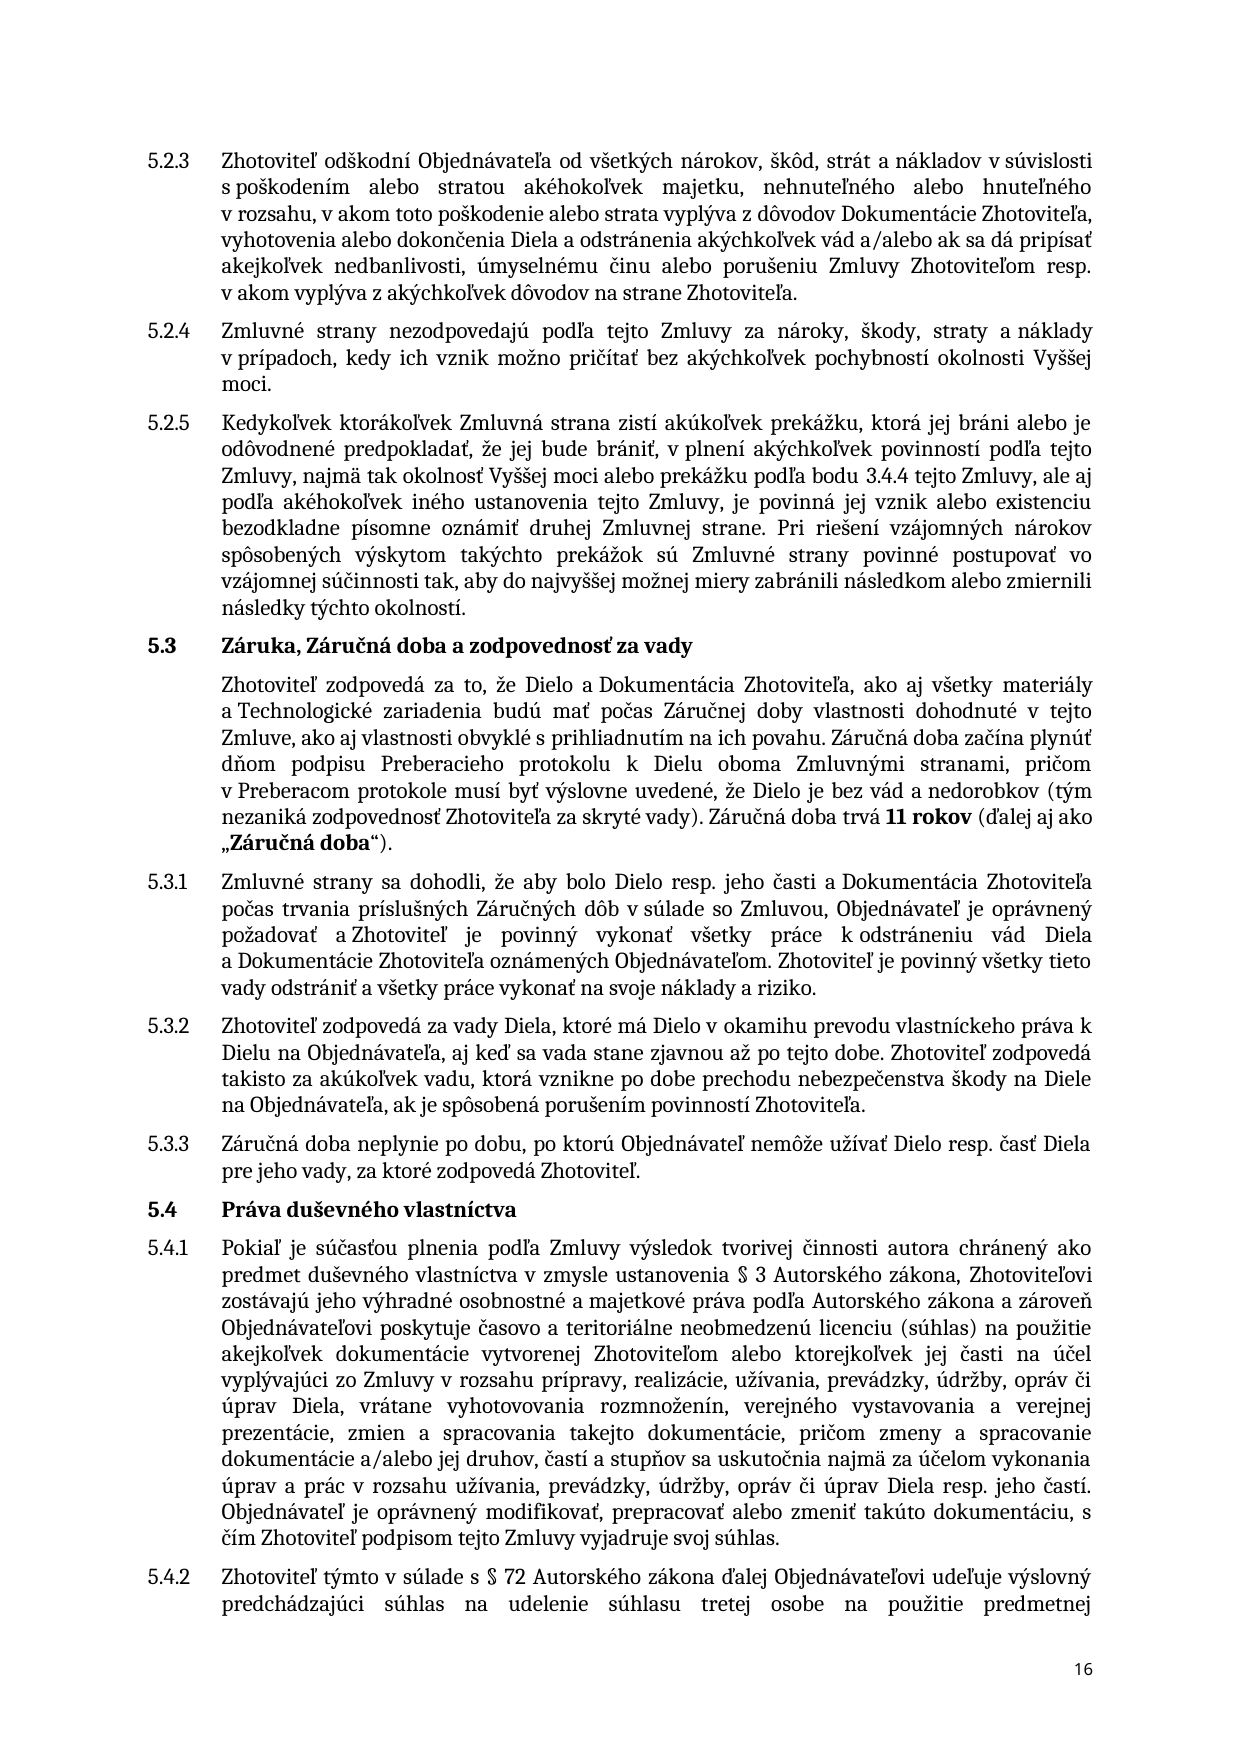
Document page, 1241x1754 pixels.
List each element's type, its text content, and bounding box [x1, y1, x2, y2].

list Kedykoľvek ktorákoľvek Zmluvná strana zistí akúkoľvek prekážku, ktorá jej bráni alebo je odôvodnené predpokladať, že jej bude brániť, v plnení akýchkoľvek povinností podľa tejto Zmluvy, najmä tak okolnosť Vyššej moci alebo prekážku podľa bodu 3.4.4 tejto Zmluvy, ale aj podľa akéhokoľvek iného ustanovenia tejto Zmluvy, je povinná jej vznik alebo existenciu bezodkladne písomne oznámiť druhej Zmluvnej strane. Pri riešení vzájomných nárokov spôsobených výskytom takýchto prekážok sú Zmluvné strany povinné postupovať vo vzájomnej súčinnosti tak, aby do najvyššej možnej miery zabránili následkom alebo zmiernili následky týchto okolností. [148, 410, 1093, 621]
list Zmluvné strany sa dohodli, že aby bolo Dielo resp. jeho časti a Dokumentácia Zhotoviteľa počas trvania príslušných Záručných dôb v súlade so Zmluvou, Objednávateľ je oprávnený požadovať a Zhotoviteľ je povinný vykonať všetky práce k odstráneniu vád Diela a Dokumentácie Zhotoviteľa oznámených Objednávateľom. Zhotoviteľ je povinný všetky tieto vady odstrániť a všetky práce vykonať na svoje náklady a riziko. [148, 869, 1093, 1001]
list Zhotoviteľ odškodní Objednávateľa od všetkých nárokov, škôd, strát a nákladov v súvislosti s poškodením alebo stratou akéhokoľvek majetku, nehnuteľného alebo hnuteľného v rozsahu, v akom toto poškodenie alebo strata vyplýva z dôvodov Dokumentácie Zhotoviteľa, vyhotovenia alebo dokončenia Diela a odstránenia akýchkoľvek vád a/alebo ak sa dá pripísať akejkoľvek nedbanlivosti, úmyselnému činu alebo porušeniu Zmluvy Zhotoviteľom resp. v akom vyplýva z akýchkoľvek dôvodov na strane Zhotoviteľa. [148, 148, 1093, 306]
list Zhotoviteľ zodpovedá za vady Diela, ktoré má Dielo v okamihu prevodu vlastníckeho práva k Dielu na Objednávateľa, aj keď sa vada stane zjavnou až po tejto dobe. Zhotoviteľ zodpovedá takisto za akúkoľvek vadu, ktorá vznikne po dobe prechodu nebezpečenstva škody na Diele na Objednávateľa, ak je spôsobená porušením povinností Zhotoviteľa. [148, 1013, 1093, 1119]
list Pokiaľ je súčasťou plnenia podľa Zmluvy výsledok tvorivej činnosti autora chránený ako predmet duševného vlastníctva v zmysle ustanovenia § 3 Autorského zákona, Zhotoviteľovi zostávajú jeho výhradné osobnostné a majetkové práva podľa Autorského zákona a zároveň Objednávateľovi poskytuje časovo a teritoriálne neobmedzenú licenciu (súhlas) na použitie akejkoľvek dokumentácie vytvorenej Zhotoviteľom alebo ktorejkoľvek jej časti na účel vyplývajúci zo Zmluvy v rozsahu prípravy, realizácie, užívania, prevádzky, údržby, opráv či úprav Diela, vrátane vyhotovovania rozmnoženín, verejného vystavovania a verejnej prezentácie, zmien a spracovania takejto dokumentácie, pričom zmeny a spracovanie dokumentácie a/alebo jej druhov, častí a stupňov sa uskutočnia najmä za účelom vykonania úprav a prác v rozsahu užívania, prevádzky, údržby, opráv či úprav Diela resp. jeho častí. Objednávateľ je oprávnený modifikovať, prepracovať alebo zmeniť takúto dokumentáciu, s čím Zhotoviteľ podpisom tejto Zmluvy vyjadruje svoj súhlas. [148, 1235, 1093, 1551]
list Záručná doba neplynie po dobu, po ktorú Objednávateľ nemôže užívať Dielo resp. časť Diela pre jeho vady, za ktoré zodpovedá Zhotoviteľ. [148, 1131, 1093, 1184]
text Zhotoviteľ zodpovedá za to, že Dielo a Dokumentácia Zhotoviteľa, ako aj všetky materiály a Technologické zariadenia budú mať počas Záručnej doby vlastnosti dohodnuté v tejto Zmluve, ako aj vlastnosti obvyklé s prihliadnutím na ich povahu. Záručná doba začína plynúť dňom podpisu Preberacieho protokolu k Dielu oboma Zmluvnými stranami, pričom v Preberacom protokole musí byť výslovne uvedené, že Dielo je bez vád a nedorobkov (tým nezaniká zodpovednosť Zhotoviteľa za skryté vady). Záručná doba trvá 11 rokov (ďalej aj ako „Záručná doba“). [221, 672, 1093, 856]
list Zmluvné strany nezodpovedajú podľa tejto Zmluvy za nároky, škody, straty a náklady v prípadoch, kedy ich vznik možno pričítať bez akýchkoľvek pochybností okolnosti Vyššej moci. [148, 318, 1093, 397]
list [148, 1564, 1093, 1617]
list Práva duševného vlastníctva [148, 1196, 1093, 1223]
list Záruka, Záručná doba a zodpovednosť za vady [148, 633, 1093, 659]
